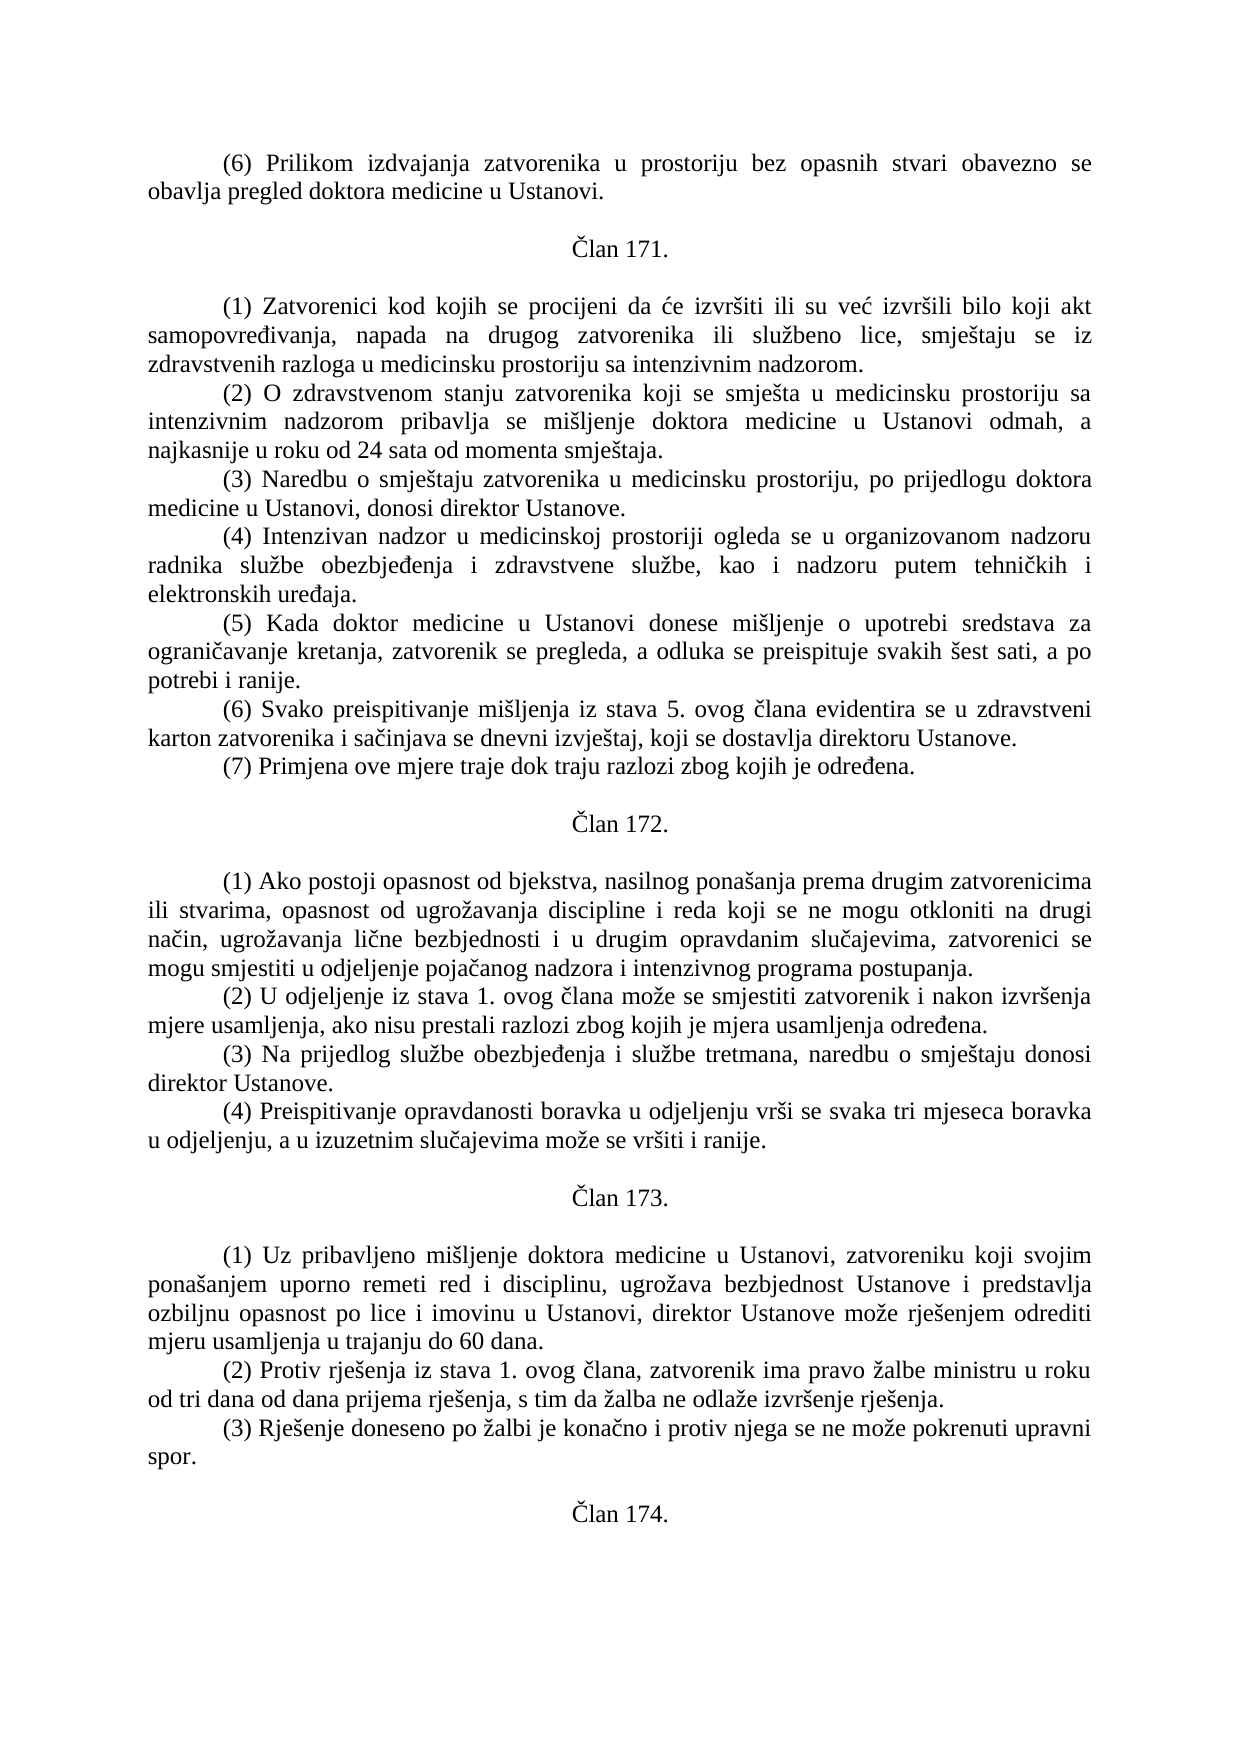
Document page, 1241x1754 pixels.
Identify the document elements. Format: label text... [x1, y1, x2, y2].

text (6) Svako preispitivanje mišljenja iz stava 5. ovog člana evidentira se u zdravstveni karton zatvorenika i sačinjava se dnevni izvještaj, koji se dostavlja direktoru Ustanove. [148, 694, 1093, 751]
text (4) Intenzivan nadzor u medicinskoj prostoriji ogleda se u organizovanom nadzoru radnika službe obezbjeđenja i zdravstvene službe, kao i nadzoru putem tehničkih i elektronskih uređaja. [148, 521, 1093, 608]
text Član 172. [148, 809, 1093, 838]
text (5) Kada doktor medicine u Ustanovi donese mišljenje o upotrebi sredstava za ograničavanje kretanja, zatvorenik se pregleda, a odluka se preispituje svakih šest sati, a po potrebi i ranije. [148, 608, 1093, 694]
text (6) Prilikom izdvajanja zatvorenika u prostoriju bez opasnih stvari obavezno se obavlja pregled doktora medicine u Ustanovi. [148, 148, 1093, 205]
text (2) Protiv rješenja iz stava 1. ovog člana, zatvorenik ima pravo žalbe ministru u roku od tri dana od dana prijema rješenja, s tim da žalba ne odlaže izvršenje rješenja. [148, 1355, 1093, 1413]
text (3) Naredbu o smještaju zatvorenika u medicinsku prostoriju, po prijedlogu doktora medicine u Ustanovi, donosi direktor Ustanove. [148, 464, 1093, 521]
text Član 173. [148, 1183, 1093, 1211]
text Član 174. [148, 1499, 1093, 1528]
text Član 171. [148, 234, 1093, 263]
text (7) Primjena ove mjere traje dok traju razlozi zbog kojih je određena. [148, 751, 1093, 780]
text (3) Rješenje doneseno po žalbi je konačno i protiv njega se ne može pokrenuti upravni spor. [148, 1413, 1093, 1470]
text (3) Na prijedlog službe obezbjeđenja i službe tretmana, naredbu o smještaju donosi direktor Ustanove. [148, 1039, 1093, 1096]
text (2) U odjeljenje iz stava 1. ovog člana može se smjestiti zatvorenik i nakon izvršenja mjere usamljenja, ako nisu prestali razlozi zbog kojih je mjera usamljenja određena. [148, 981, 1093, 1039]
text (1) Uz pribavljeno mišljenje doktora medicine u Ustanovi, zatvoreniku koji svojim ponašanjem uporno remeti red i disciplinu, ugrožava bezbjednost Ustanove i predstavlja ozbiljnu opasnost po lice i imovinu u Ustanovi, direktor Ustanove može rješenjem odrediti mjeru usamljenja u trajanju do 60 dana. [148, 1240, 1093, 1355]
text (1) Zatvorenici kod kojih se procijeni da će izvršiti ili su već izvršili bilo koji akt samopovređivanja, napada na drugog zatvorenika ili službeno lice, smještaju se iz zdravstvenih razloga u medicinsku prostoriju sa intenzivnim nadzorom. [148, 291, 1093, 378]
text (1) Ako postoji opasnost od bjekstva, nasilnog ponašanja prema drugim zatvorenicima ili stvarima, opasnost od ugrožavanja discipline i reda koji se ne mogu otkloniti na drugi način, ugrožavanja lične bezbjednosti i u drugim opravdanim slučajevima, zatvorenici se mogu smjestiti u odjeljenje pojačanog nadzora i intenzivnog programa postupanja. [148, 866, 1093, 981]
text (4) Preispitivanje opravdanosti boravka u odjeljenju vrši se svaka tri mjeseca boravka u odjeljenju, a u izuzetnim slučajevima može se vršiti i ranije. [148, 1096, 1093, 1154]
text (2) O zdravstvenom stanju zatvorenika koji se smješta u medicinsku prostoriju sa intenzivnim nadzorom pribavlja se mišljenje doktora medicine u Ustanovi odmah, a najkasnije u roku od 24 sata od momenta smještaja. [148, 378, 1093, 464]
